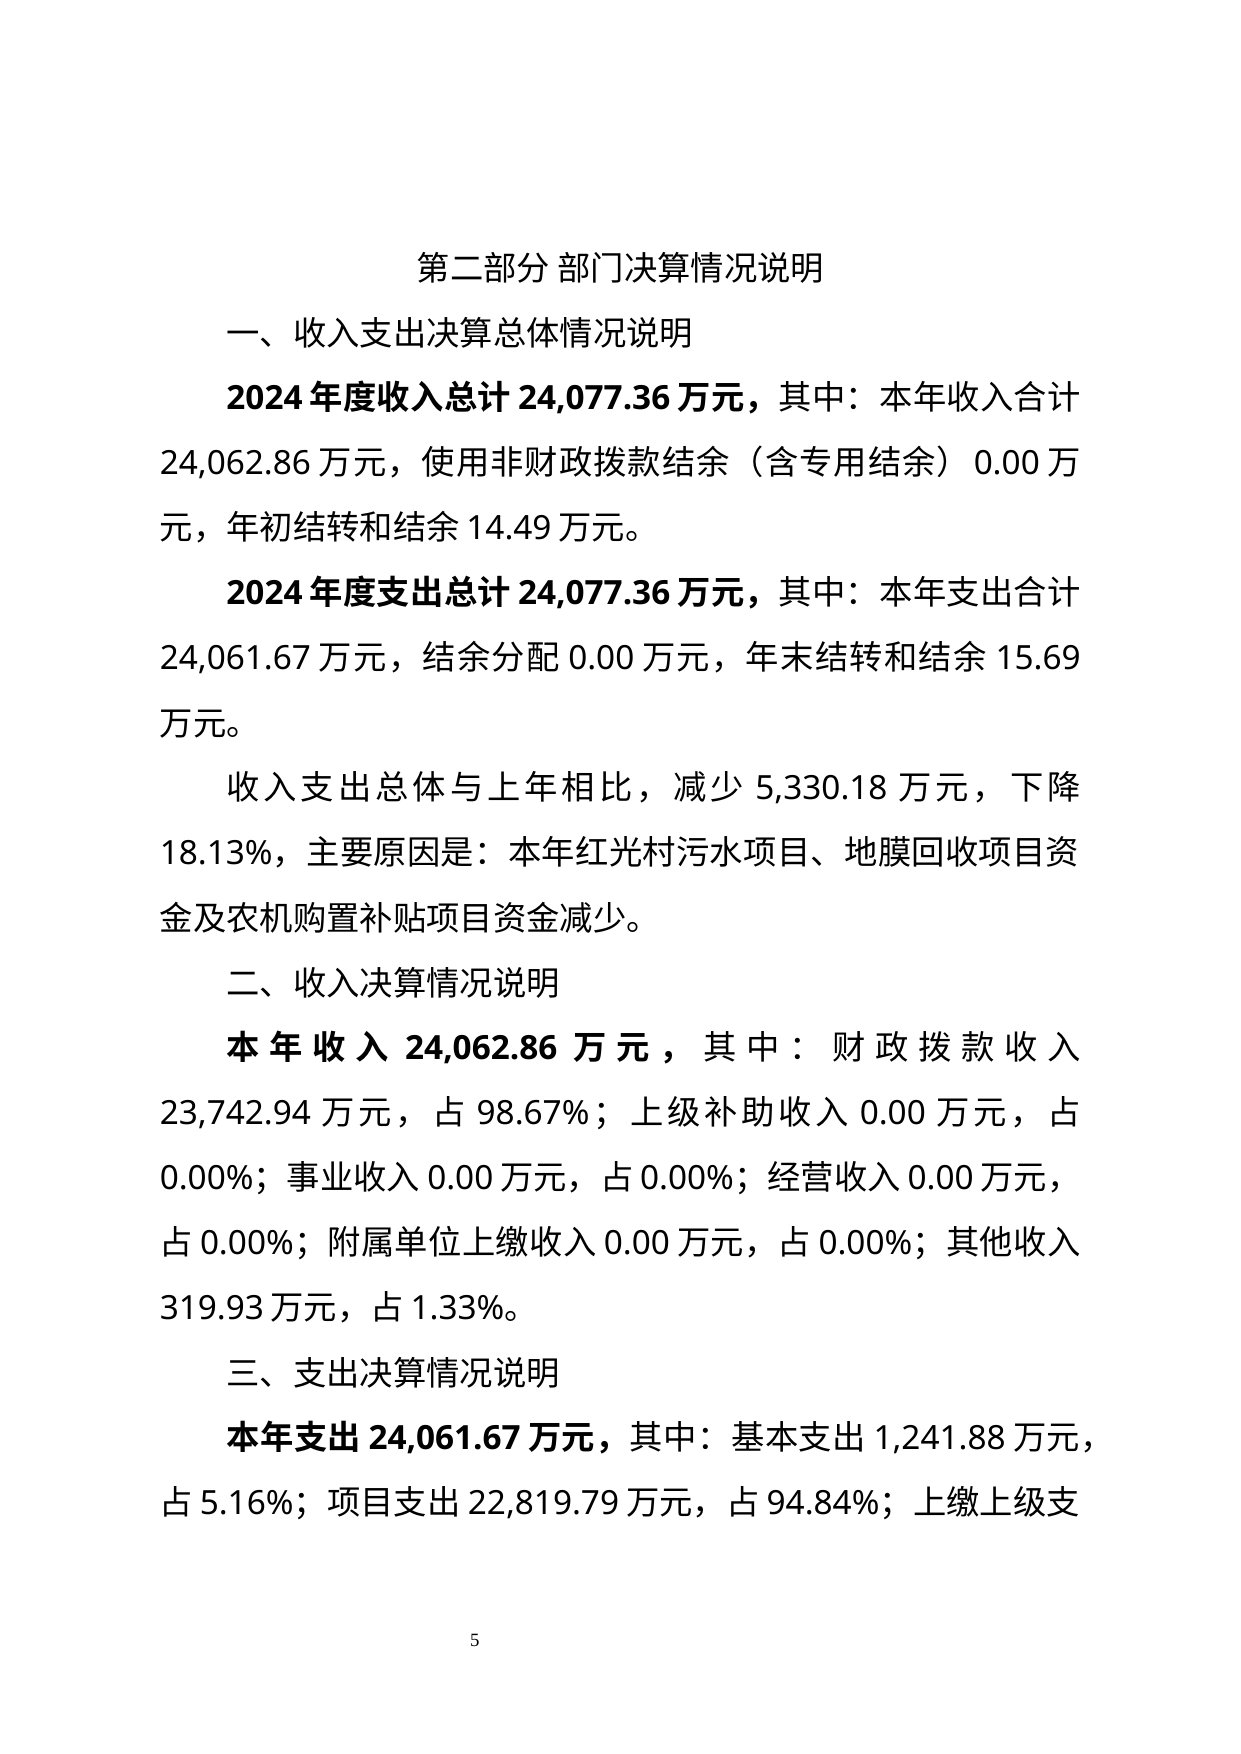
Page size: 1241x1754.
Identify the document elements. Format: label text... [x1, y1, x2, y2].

text 收入支出总体与上年相比，减少5,330.18万元，下降18.13%，主要原因是：本年红光村污水项目、地膜回收项目资金及农机购置补贴项目资金减少。 [159, 753, 1081, 948]
text 2024年度收入总计24,077.36万元，其中：本年收入合计24,062.86万元，使用非财政拨款结余（含专用结余）0.00万元，年初结转和结余14.49万元。 [159, 363, 1081, 558]
text 第二部分 部门决算情况说明 [159, 233, 1081, 298]
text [159, 1403, 1081, 1533]
text 本年收入24,062.86万元，其中：财政拨款收入23,742.94万元，占98.67%；上级补助收入0.00万元，占0.00%；事业收入0.00万元，占0.00%；经营收入0.00万元，占0.00%；附属单位上缴收入0.00万元，占0.00%；其他收入319.93万元，占1.33%。 [159, 1013, 1081, 1338]
text 二、收入决算情况说明 [159, 948, 1081, 1013]
text 2024年度支出总计24,077.36万元，其中：本年支出合计24,061.67万元，结余分配0.00万元，年末结转和结余15.69万元。 [159, 558, 1081, 753]
text 一、收入支出决算总体情况说明 [159, 298, 1081, 363]
text 三、支出决算情况说明 [159, 1338, 1081, 1403]
